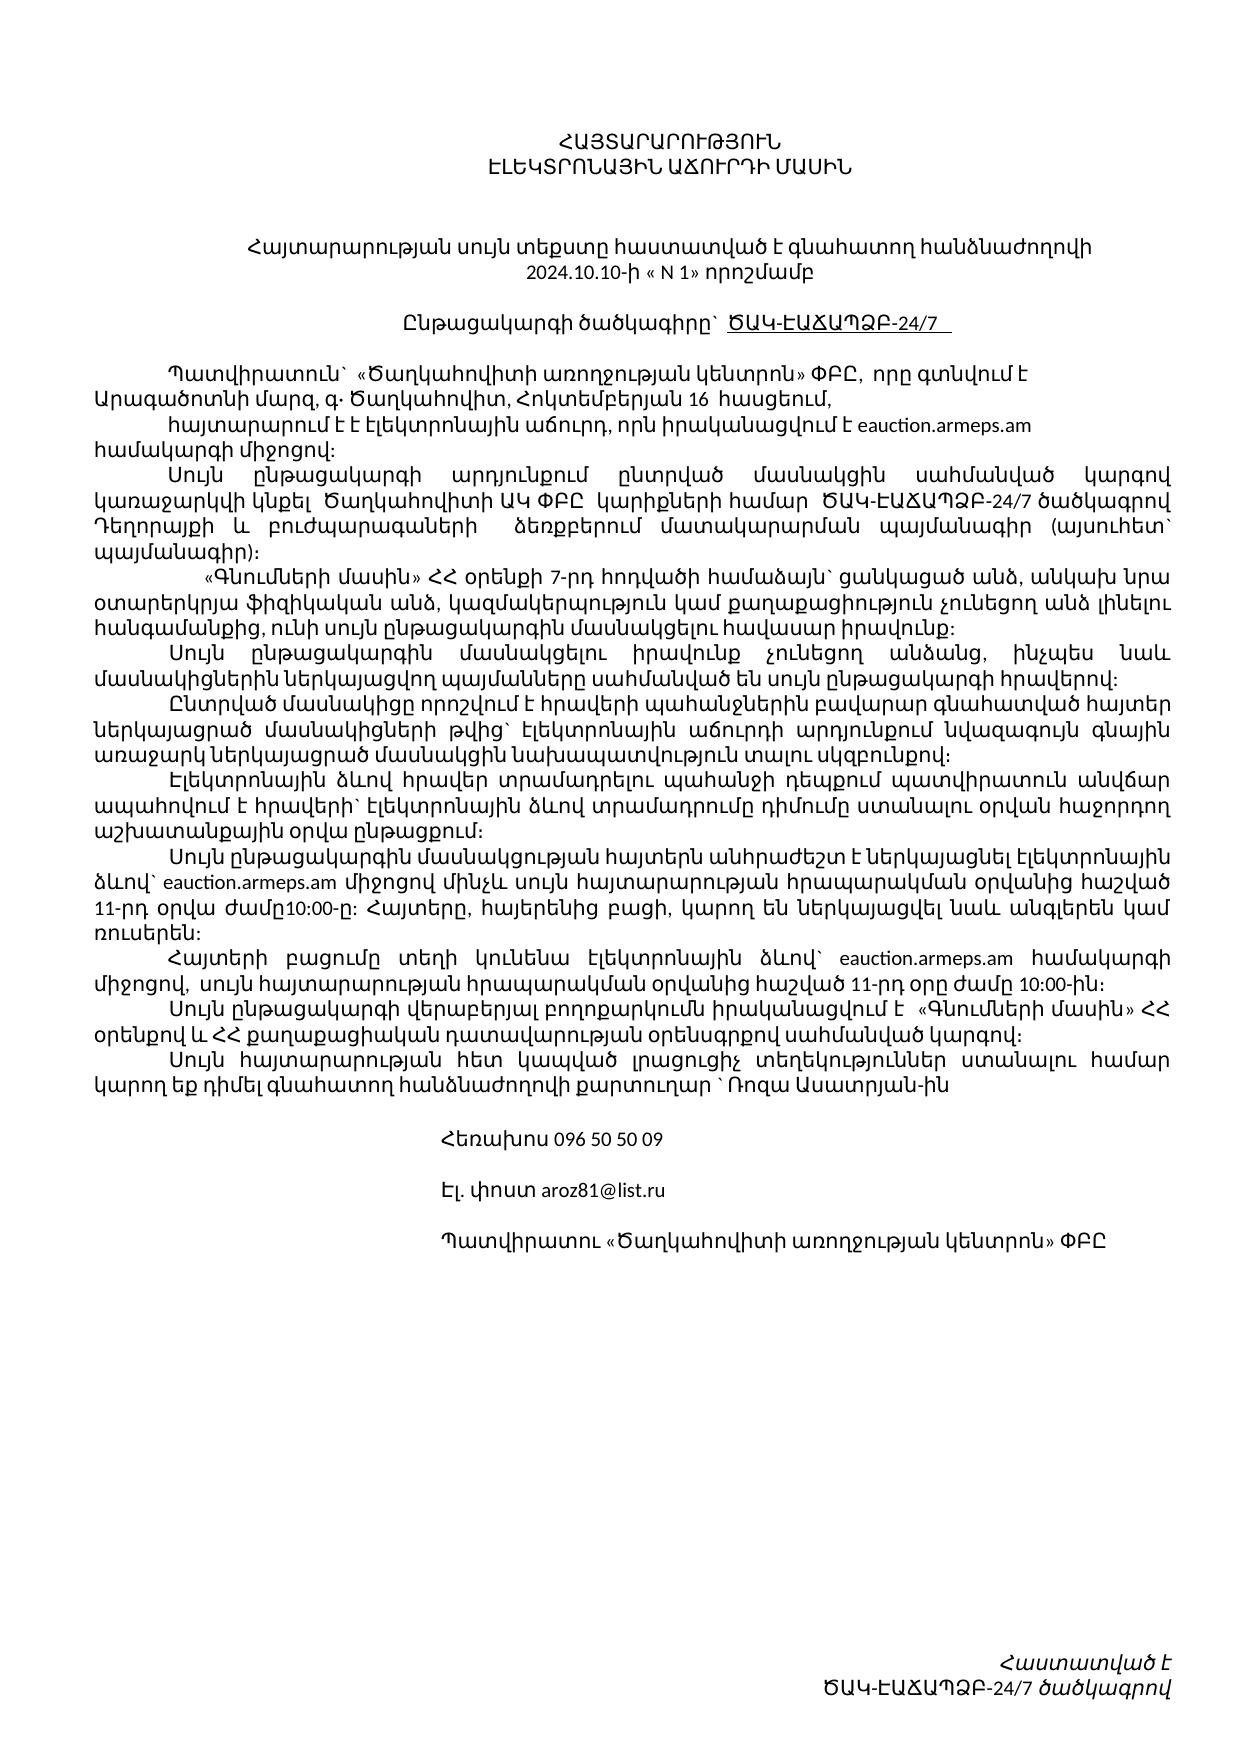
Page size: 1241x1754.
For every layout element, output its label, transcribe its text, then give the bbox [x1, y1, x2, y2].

text Սույն ընթացակարգի վերաբերյալ բողոքարկումն իրականացվում է «Գնումների մասին» ՀՀ օրենքով և ՀՀ քաղաքացիական դատավարության օրենսգրքով սահմանված կարգով։ [94, 996, 1171, 1047]
text ԾԱԿ-ԷԱՃԱՊՁԲ-24/7 ծածկագրով [94, 1675, 1171, 1701]
text Հայտարարության սույն տեքստը հաստատված է գնահատող հանձնաժողովի [94, 234, 1171, 259]
text Էլ. փոստ aroz81@list.ru [94, 1177, 1171, 1203]
text հայտարարում է է էլեկտրոնային աճուրդ, որն իրականացվում է eauction.armeps.am համակարգի միջոցով: [94, 412, 1171, 463]
text ՀԱՅՏԱՐԱՐՈՒԹՅՈՒՆ [94, 129, 1171, 154]
text Պատվիրատու «Ծաղկահովիտի առողջության կենտրոն» ՓԲԸ [94, 1228, 1171, 1253]
text Սույն ընթացակարգին մասնակցելու իրավունք չունեցող անձանց, ինչպես նաև մասնակիցներին ներկայացվող պայմանները սահմանված են սույն ընթացակարգի հրավերով: [94, 641, 1171, 691]
text Սույն հայտարարության հետ կապված լրացուցիչ տեղեկություններ ստանալու համար կարող եք դիմել գնահատող հանձնաժողովի քարտուղար ` Ռոզա Ասատրյան-ին [94, 1047, 1171, 1098]
text Սույն ընթացակարգի արդյունքում ընտրված մասնակցին սահմանված կարգով կառաջարկվի կնքել Ծաղկահովիտի ԱԿ ՓԲԸ կարիքների համար ԾԱԿ-ԷԱՃԱՊՁԲ-24/7 ծածկագրով Դեղորայքի և բուժպարագաների ձեռքբերում մատակարարման պայմանագիր (այսուհետ` պայմանագիր)։ [94, 463, 1171, 564]
text Հեռախոս 096 50 50 09 [94, 1126, 1171, 1152]
text Ընթացակարգի ծածկագիրը` ԾԱԿ-ԷԱՃԱՊՁԲ-24/7 [94, 310, 1171, 336]
text «Գնումների մասին» ՀՀ օրենքի 7-րդ հոդվածի համաձայն` ցանկացած անձ, անկախ նրա օտարերկրյա ֆիզիկական անձ, կազմակերպություն կամ քաղաքացիություն չունեցող անձ լինելու հանգամանքից, ունի սույն ընթացակարգին մասնակցելու հավասար իրավունք: [94, 564, 1171, 641]
text Էլեկտրոնային ձևով հրավեր տրամադրելու պահանջի դեպքում պատվիրատուն անվճար ապահովում է հրավերի` էլեկտրոնային ձևով տրամադրումը դիմումը ստանալու օրվան հաջորդող աշխատանքային օրվա ընթացքում։ [94, 768, 1171, 844]
text ԷԼԵԿՏՐՈՆԱՅԻՆ ԱՃՈՒՐԴԻ ՄԱՍԻՆ [94, 154, 1171, 180]
text 2024.10.10 -ի « N 1» որոշմամբ [94, 259, 1171, 285]
text Հայտերի բացումը տեղի կունենա էլեկտրոնային ձևով` eauction.armeps.am համակարգի միջոցով, սույն հայտարարության հրապարակման օրվանից հաշված 11-րդ օրը ժամը 10:00-ին։ [94, 946, 1171, 996]
text Ընտրված մասնակիցը որոշվում է հրավերի պահանջներին բավարար գնահատված հայտեր ներկայացրած մասնակիցների թվից` էլեկտրոնային աճուրդի արդյունքում նվազագույն գնային առաջարկ ներկայացրած մասնակցին նախապատվություն տալու սկզբունքով։ [94, 691, 1171, 768]
text Հաստատված է [94, 1650, 1171, 1675]
text Պատվիրատուն` «Ծաղկահովիտի առողջության կենտրոն» ՓԲԸ, որը գտնվում է Արագածոտնի մարզ, գ· Ծաղկահովիտ, Հոկտեմբերյան 16 հասցեում, [94, 361, 1171, 412]
text Սույն ընթացակարգին մասնակցության հայտերն անհրաժեշտ է ներկայացնել էլեկտրոնային ձևով` eauction.armeps.am միջոցով մինչև սույն հայտարարության հրապարակման օրվանից հաշված 11-րդ օրվա ժամը10:00-ը: Հայտերը, հայերենից բացի, կարող են ներկայացվել նաև անգլերեն կամ ռուսերեն: [94, 844, 1171, 946]
